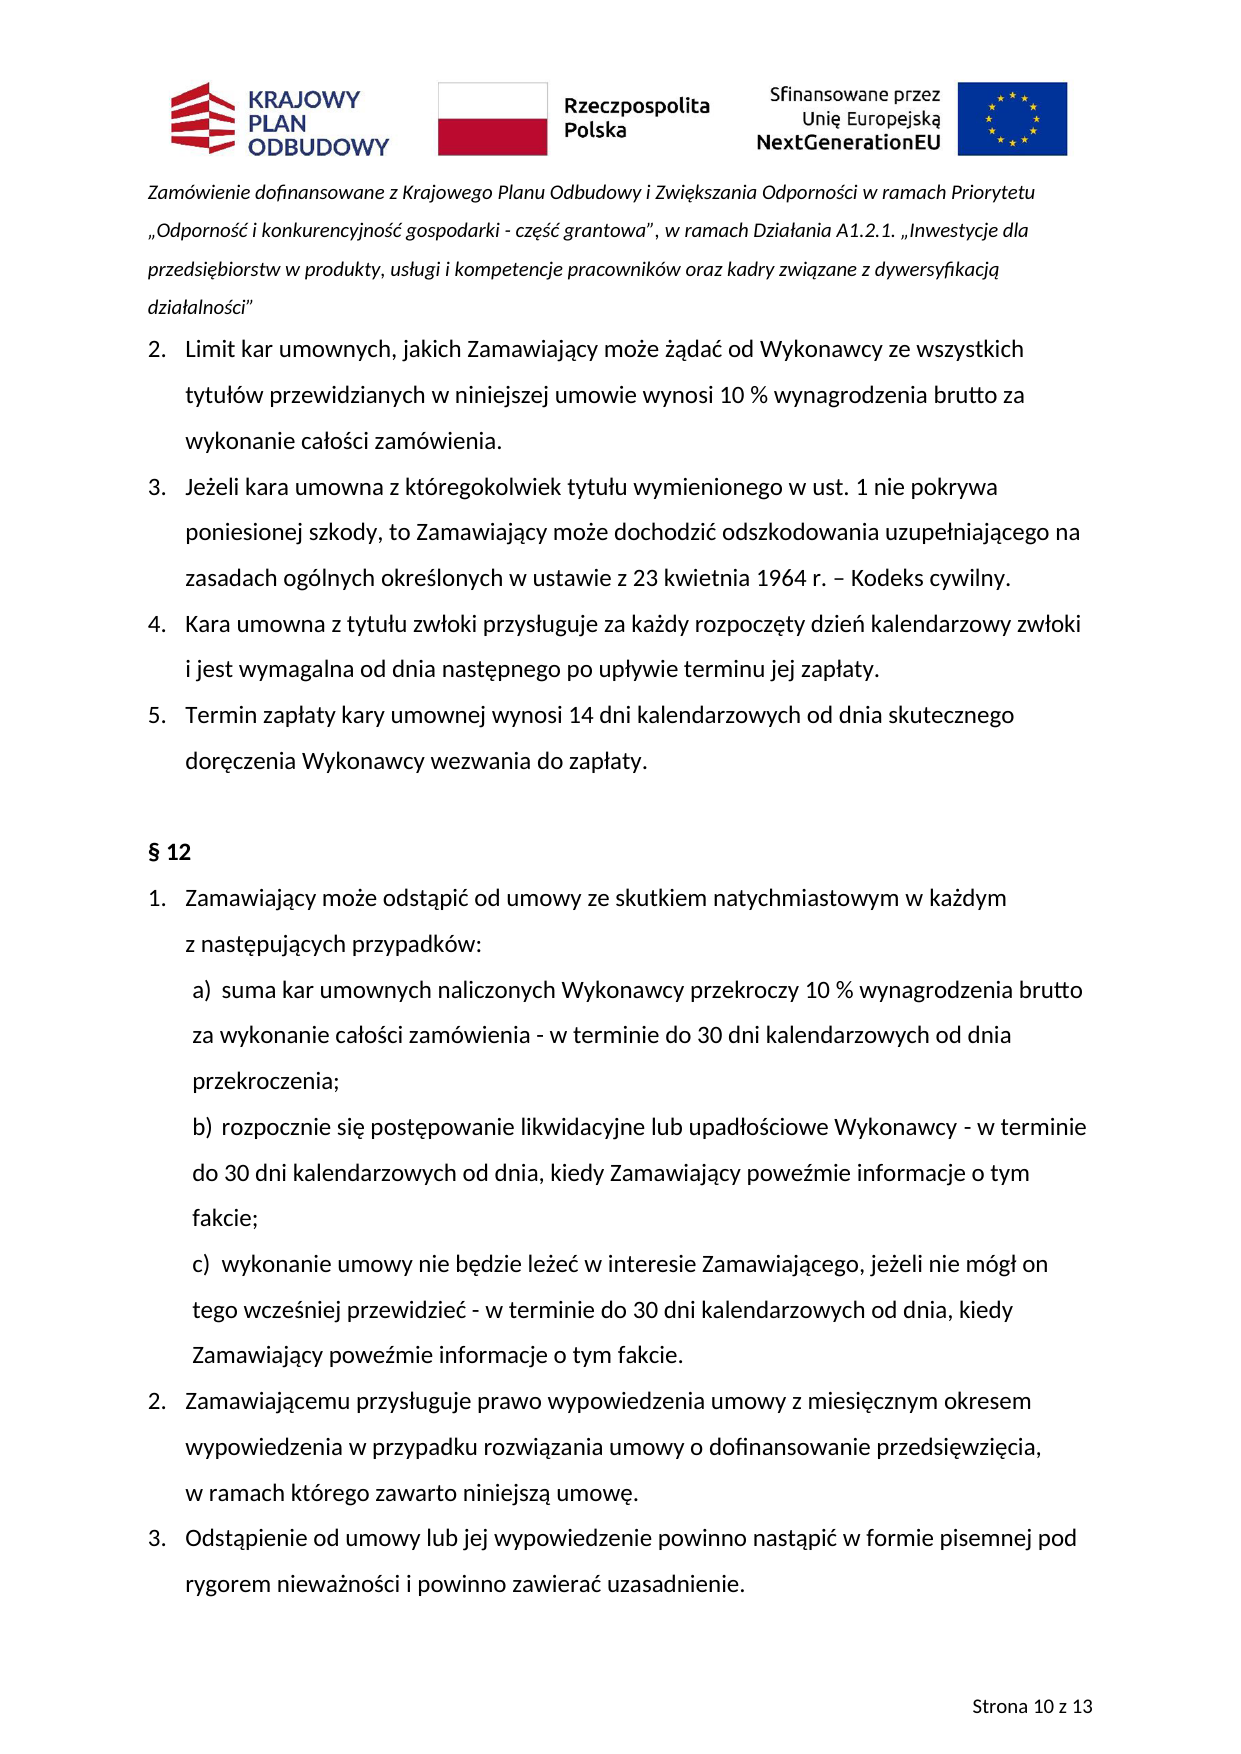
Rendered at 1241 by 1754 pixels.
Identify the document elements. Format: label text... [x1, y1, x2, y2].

picture [147, 58, 1093, 180]
list Kara umowna z tytułu zwłoki przysługuje za każdy rozpoczęty dzień kalendarzowy zwłoki i jest wymagalna od dnia następnego po upływie terminu jej zapłaty. [148, 608, 1093, 684]
list wykonanie umowy nie będzie leżeć w interesie Zamawiającego, jeżeli nie mógł on tego wcześniej przewidzieć - w terminie do 30 dni kalendarzowych od dnia, kiedy Zamawiający poweźmie informacje o tym fakcie. [192, 1248, 1093, 1370]
list Odstąpienie od umowy lub jej wypowiedzenie powinno nastąpić w formie pisemnej pod rygorem nieważności i powinno zawierać uzasadnienie. [148, 1522, 1093, 1599]
list Jeżeli kara umowna z któregokolwiek tytułu wymienionego w ust. 1 nie pokrywa poniesionej szkody, to Zamawiający może dochodzić odszkodowania uzupełniającego na zasadach ogólnych określonych w ustawie z 23 kwietnia 1964 r. – Kodeks cywilny. [148, 471, 1093, 593]
list Termin zapłaty kary umownej wynosi 14 dni kalendarzowych od dnia skutecznego doręczenia Wykonawcy wezwania do zapłaty. [148, 699, 1093, 776]
list Zamawiającemu przysługuje prawo wypowiedzenia umowy z miesięcznym okresem wypowiedzenia w przypadku rozwiązania umowy o dofinansowanie przedsięwzięcia, w ramach którego zawarto niniejszą umowę. [148, 1385, 1093, 1507]
list rozpocznie się postępowanie likwidacyjne lub upadłościowe Wykonawcy - w terminie do 30 dni kalendarzowych od dnia, kiedy Zamawiający poweźmie informacje o tym fakcie; [192, 1111, 1093, 1233]
list Limit kar umownych, jakich Zamawiający może żądać od Wykonawcy ze wszystkich tytułów przewidzianych w niniejszej umowie wynosi 10 % wynagrodzenia brutto za wykonanie całości zamówienia. [148, 333, 1093, 456]
list suma kar umownych naliczonych Wykonawcy przekroczy 10 % wynagrodzenia brutto za wykonanie całości zamówienia - w terminie do 30 dni kalendarzowych od dnia przekroczenia; [192, 974, 1093, 1096]
list Zamawiający może odstąpić od umowy ze skutkiem natychmiastowym w każdym z następujących przypadków: [148, 882, 1093, 958]
text § 12 [148, 837, 1084, 867]
